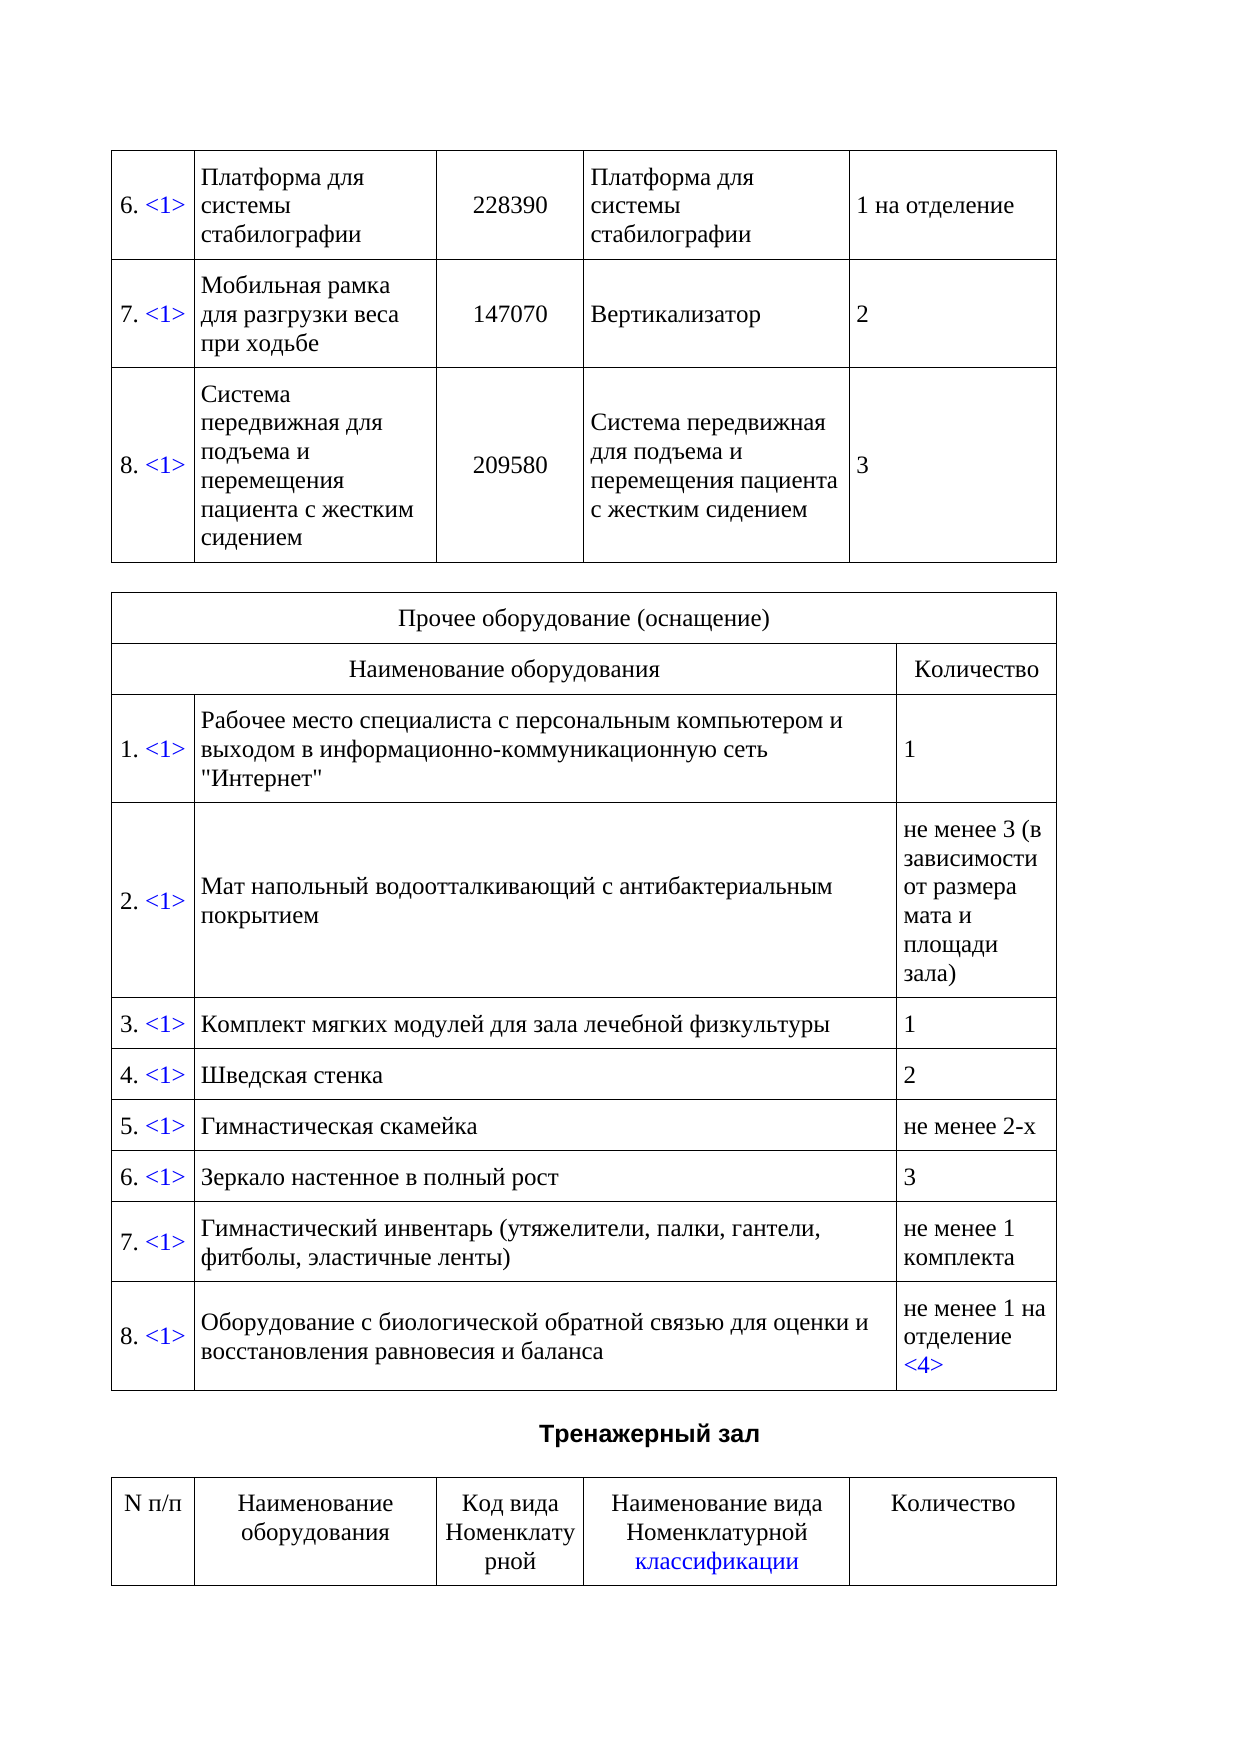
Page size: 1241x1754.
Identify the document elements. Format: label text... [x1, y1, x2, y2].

table_cell 6. <1> [112, 151, 194, 258]
table_cell Гимнастическая скамейка [195, 1100, 896, 1150]
table_cell Количество [897, 644, 1056, 694]
table_cell Наименование оборудования [112, 644, 896, 694]
table_cell 3 [897, 1151, 1056, 1201]
table_cell Оборудование с биологической обратной связью для оценки и восстановления равновесия и баланса [195, 1282, 896, 1389]
table_cell 1. <1> [112, 695, 194, 802]
table_cell Платформа для системы стабилографии [195, 151, 436, 258]
table_cell 3. <1> [112, 998, 194, 1048]
table_cell 5. <1> [112, 1100, 194, 1150]
table_cell 6. <1> [112, 1151, 194, 1201]
table_cell 209580 [437, 368, 583, 562]
table_cell Вертикализатор [584, 260, 849, 367]
table_cell Система передвижная для подъема и перемещения пациента с жестким сидением [584, 368, 849, 562]
table_cell 147070 [437, 260, 583, 367]
table_cell Зеркало настенное в полный рост [195, 1151, 896, 1201]
table_cell Мат напольный водоотталкивающий с антибактериальным покрытием [195, 803, 896, 997]
table_cell 8. <1> [112, 1282, 194, 1389]
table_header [437, 1478, 583, 1585]
table_header Количество [850, 1478, 1056, 1585]
table_cell 7. <1> [112, 1202, 194, 1281]
table_cell 4. <1> [112, 1049, 194, 1099]
table_header Прочее оборудование (оснащение) [112, 593, 1056, 643]
table_cell не менее 3 (в зависимости от размера мата и площади зала) [897, 803, 1056, 997]
table_cell 228390 [437, 151, 583, 258]
table_cell Шведская стенка [195, 1049, 896, 1099]
table_cell 1 на отделение [850, 151, 1056, 258]
table_cell 1 [897, 998, 1056, 1048]
table_cell 2 [850, 260, 1056, 367]
table_cell 1 [897, 695, 1056, 802]
table_cell 8. <1> [112, 368, 194, 562]
table_cell 7. <1> [112, 260, 194, 367]
table_cell не менее 2-х [897, 1100, 1056, 1150]
table_cell Платформа для системы стабилографии [584, 151, 849, 258]
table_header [584, 1478, 849, 1585]
table_cell 2 [897, 1049, 1056, 1099]
title Тренажерный зал [118, 1419, 1181, 1448]
table_cell Рабочее место специалиста с персональным компьютером и выходом в информационно-коммуникационную сеть "Интернет" [195, 695, 896, 802]
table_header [195, 1478, 436, 1585]
table_cell не менее 1 на отделение <4> [897, 1282, 1056, 1389]
table_cell Гимнастический инвентарь (утяжелители, палки, гантели, фитболы, эластичные ленты) [195, 1202, 896, 1281]
table_cell Система передвижная для подъема и перемещения пациента с жестким сидением [195, 368, 436, 562]
table_cell 3 [850, 368, 1056, 562]
table_cell Комплект мягких модулей для зала лечебной физкультуры [195, 998, 896, 1048]
table_cell Мобильная рамка для разгрузки веса при ходьбе [195, 260, 436, 367]
table_header N п/п [112, 1478, 194, 1585]
table_cell 2. <1> [112, 803, 194, 997]
table_cell не менее 1 комплекта [897, 1202, 1056, 1281]
